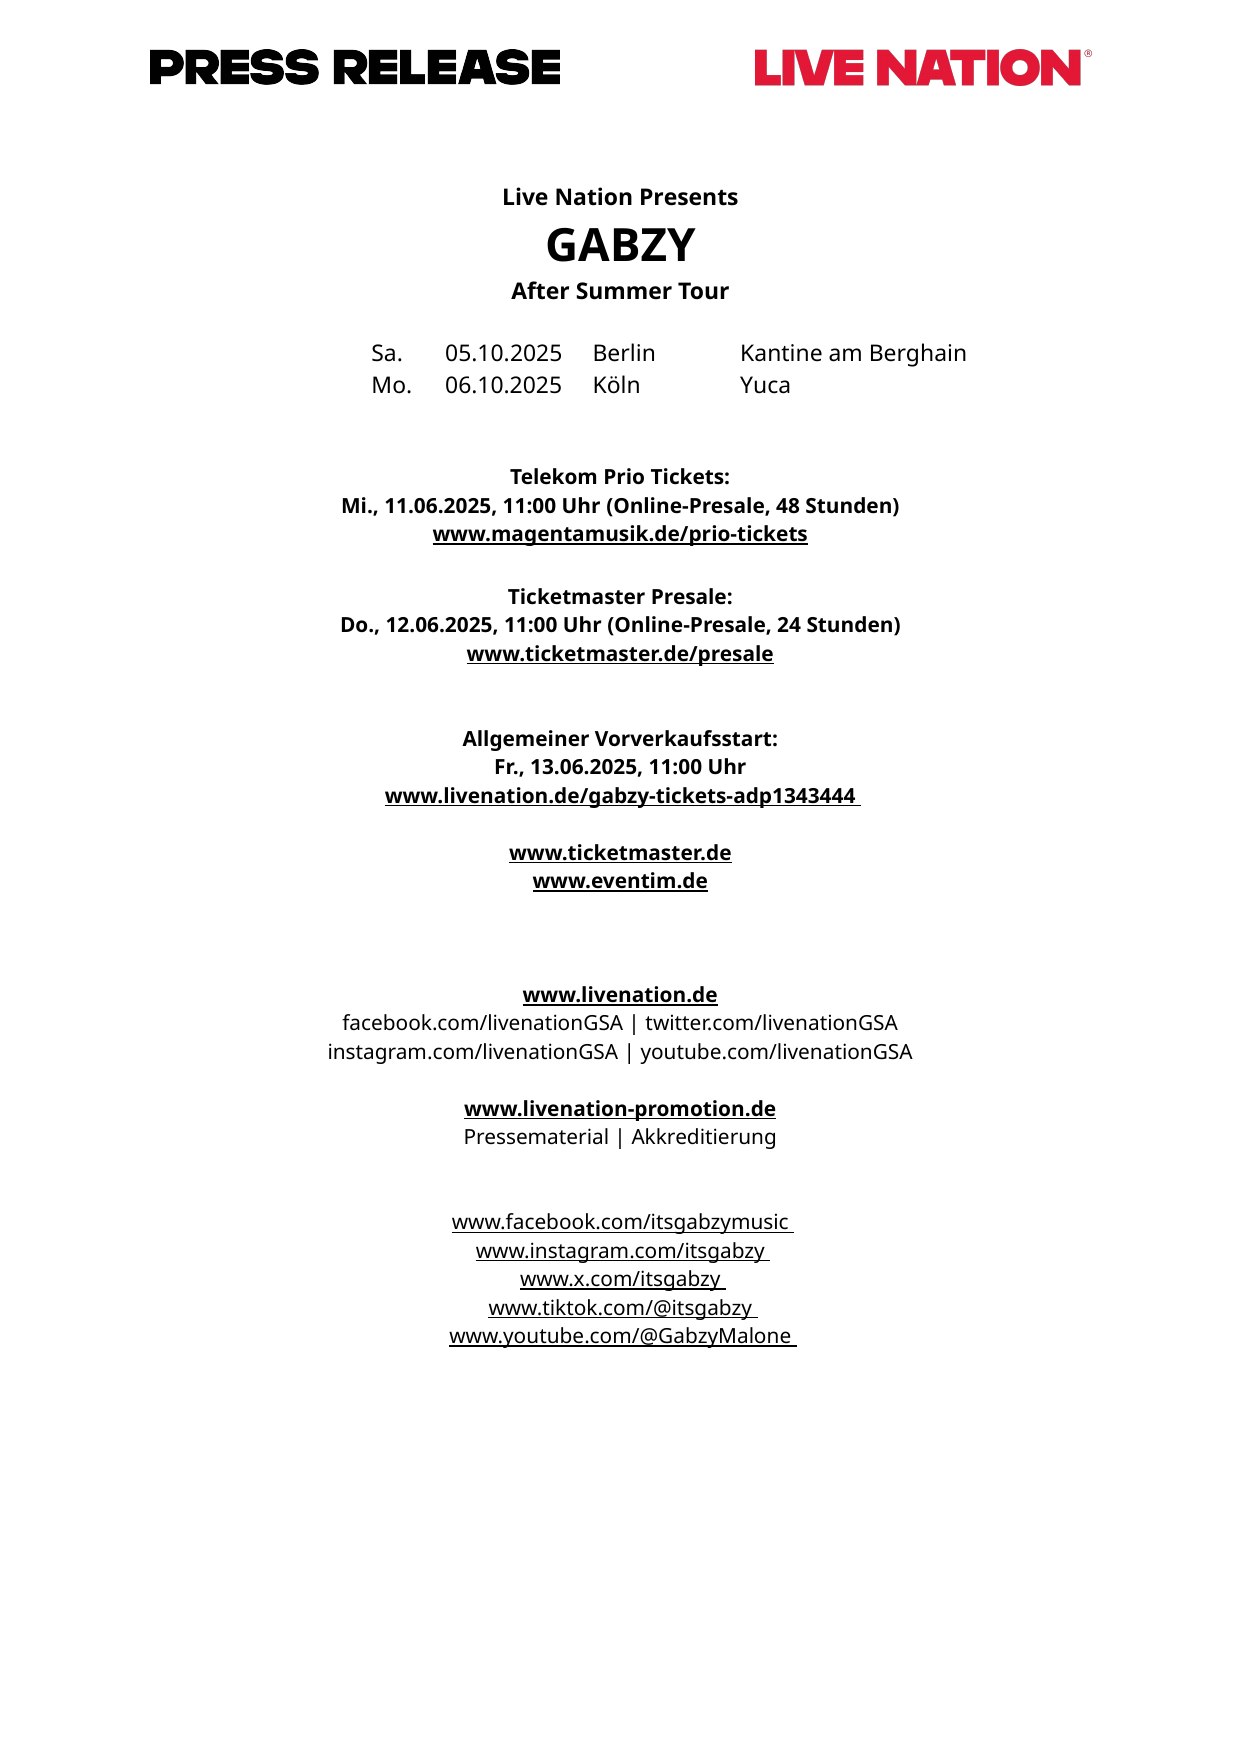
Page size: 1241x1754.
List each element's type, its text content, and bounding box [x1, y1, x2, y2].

text www.livenation.de facebook.com/livenationGSA | twitter.com/livenationGSA [150, 980, 1090, 1037]
text Fr., 13.06.2025, 11:00 Uhr [150, 752, 1090, 781]
text www.youtube.com/@GabzyMalone [150, 1321, 1090, 1349]
text www.livenation-promotion.de [150, 1094, 1090, 1122]
text Mo. 06.10.2025 Köln Yuca [297, 369, 1090, 400]
text Do., 12.06.2025, 11:00 Uhr (Online-Presale, 24 Stunden) [150, 610, 1090, 639]
text instagram.com/livenationGSA | youtube.com/livenationGSA [150, 1037, 1090, 1065]
picture [150, 49, 560, 85]
text Sa. 05.10.2025 Berlin Kantine am Berghain [297, 337, 1090, 369]
text GABZY [150, 212, 1090, 275]
text Mi., 11.06.2025, 11:00 Uhr (Online-Presale, 48 Stunden) www.magentamusik.de/prio-tickets [150, 491, 1090, 548]
text Live Nation Presents [150, 181, 1090, 212]
text After Summer Tour [150, 275, 1090, 306]
text Pressematerial | Akkreditierung [150, 1122, 1090, 1151]
picture [755, 49, 1092, 86]
text www.ticketmaster.de www.eventim.de [150, 838, 1090, 894]
subtitle Allgemeiner Vorverkaufsstart: [150, 724, 1090, 752]
subtitle www.ticketmaster.de/presale [150, 639, 1090, 667]
text www.x.com/itsgabzy [150, 1264, 1090, 1293]
subtitle Telekom Prio Tickets: [150, 462, 1090, 491]
text www.tiktok.com/@itsgabzy [150, 1293, 1090, 1321]
text www.facebook.com/itsgabzymusic [150, 1207, 1090, 1236]
text www.instagram.com/itsgabzy [150, 1236, 1090, 1264]
text Ticketmaster Presale: [150, 582, 1090, 610]
text www.livenation.de/gabzy-tickets-adp1343444 [150, 781, 1090, 809]
